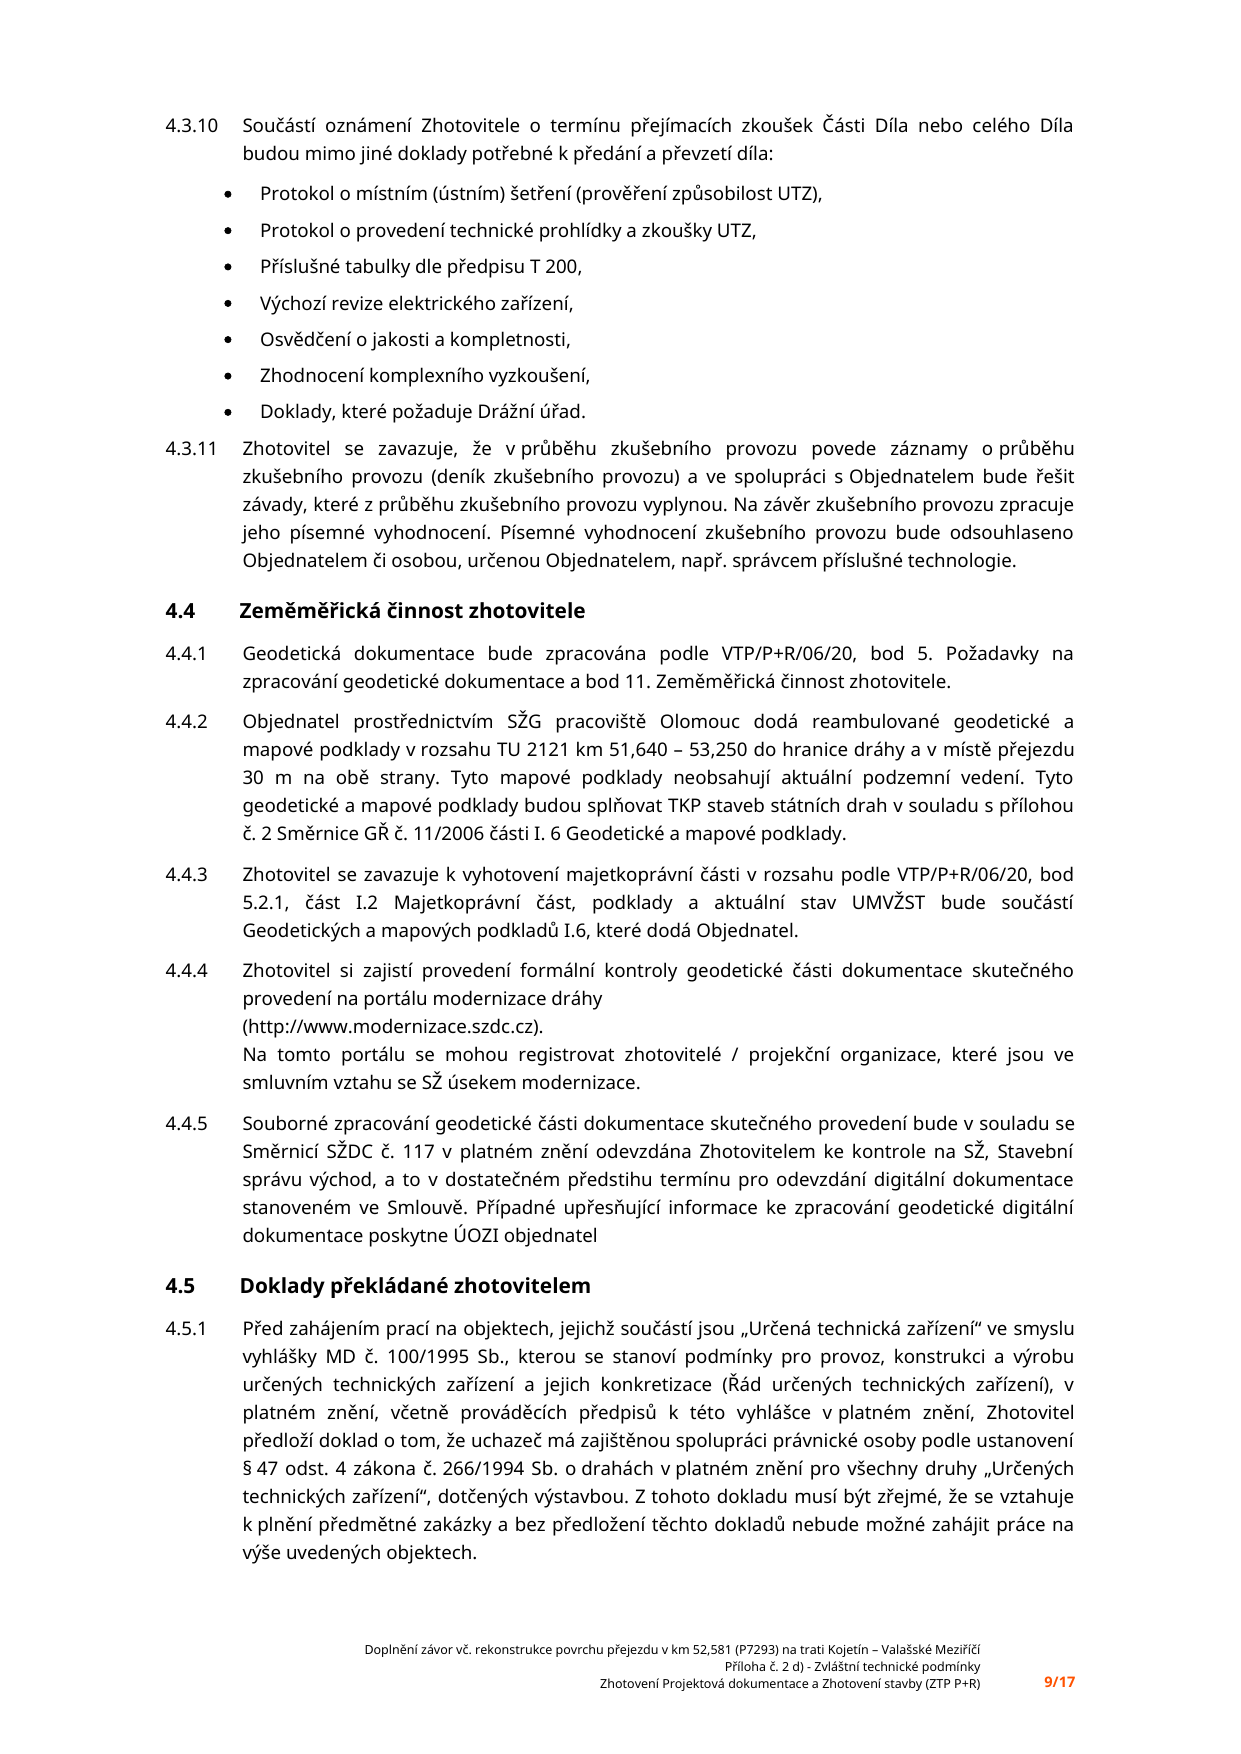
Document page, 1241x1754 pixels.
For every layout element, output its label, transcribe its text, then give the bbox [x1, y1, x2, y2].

text Doklady překládané zhotovitelem [165, 1271, 1075, 1299]
text Příslušné tabulky dle předpisu T 200, [224, 253, 1075, 279]
text Výchozí revize elektrického zařízení, [224, 290, 1075, 315]
text Zhotovitel se zavazuje k vyhotovení majetkoprávní části v rozsahu podle VTP/P+R/06/20, bod 5.2.1, část I.2 Majetkoprávní část, podklady a aktuální stav UMVŽST bude součástí Geodetických a mapových podkladů I.6, které dodá Objednatel. [165, 861, 1075, 943]
text Součástí oznámení Zhotovitele o termínu přejímacích zkoušek Části Díla nebo celého Díla budou mimo jiné doklady potřebné k předání a převzetí díla: [165, 112, 1075, 166]
list (http://www.modernizace.szdc.cz). [242, 1014, 1075, 1039]
text Zeměměřická činnost zhotovitele [165, 596, 1075, 624]
text Protokol o provedení technické prohlídky a zkoušky UTZ, [224, 217, 1075, 243]
list Na tomto portálu se mohou registrovat zhotovitelé / projekční organizace, které jsou ve smluvním vztahu se SŽ úsekem modernizace. [242, 1042, 1075, 1095]
text Osvědčení o jakosti a kompletnosti, [224, 326, 1075, 352]
text Geodetická dokumentace bude zpracována podle VTP/P+R/06/20, bod 5. Požadavky na zpracování geodetické dokumentace a bod 11. Zeměměřická činnost zhotovitele. [165, 640, 1075, 693]
text Protokol o místním (ústním) šetření (prověření způsobilost UTZ), [224, 181, 1075, 206]
text Objednatel prostřednictvím SŽG pracoviště Olomouc dodá reambulované geodetické a mapové podklady v rozsahu TU 2121 km 51,640 – 53,250 do hranice dráhy a v místě přejezdu 30 m na obě strany. Tyto mapové podklady neobsahují aktuální podzemní vedení. Tyto geodetické a mapové podklady budou splňovat TKP staveb státních drah v souladu s přílohou č. 2 Směrnice GŘ č. 11/2006 části I. 6 Geodetické a mapové podklady. [165, 708, 1075, 846]
text Zhodnocení komplexního vyzkoušení, [224, 362, 1075, 388]
text Souborné zpracování geodetické části dokumentace skutečného provedení bude v souladu se Směrnicí SŽDC č. 117 v platném znění odevzdána Zhotovitelem ke kontrole na SŽ, Stavební správu východ, a to v dostatečném předstihu termínu pro odevzdání digitální dokumentace stanoveném ve Smlouvě. Případné upřesňující informace ke zpracování geodetické digitální dokumentace poskytne ÚOZI objednatel [165, 1110, 1075, 1248]
text Doklady, které požaduje Drážní úřad. [224, 399, 1075, 424]
text Zhotovitel se zavazuje, že v průběhu zkušebního provozu povede záznamy o průběhu zkušebního provozu (deník zkušebního provozu) a ve spolupráci s Objednatelem bude řešit závady, které z průběhu zkušebního provozu vyplynou. Na závěr zkušebního provozu zpracuje jeho písemné vyhodnocení. Písemné vyhodnocení zkušebního provozu bude odsouhlaseno Objednatelem či osobou, určenou Objednatelem, např. správcem příslušné technologie. [165, 435, 1075, 573]
text Zhotovitel si zajistí provedení formální kontroly geodetické části dokumentace skutečného provedení na portálu modernizace dráhy [165, 958, 1075, 1011]
text Před zahájením prací na objektech, jejichž součástí jsou „Určená technická zařízení“ ve smyslu vyhlášky MD č. 100/1995 Sb., kterou se stanoví podmínky pro provoz, konstrukci a výrobu určených technických zařízení a jejich konkretizace (Řád určených technických zařízení), v platném znění, včetně prováděcích předpisů k této vyhlášce v platném znění, Zhotovitel předloží doklad o tom, že uchazeč má zajištěnou spolupráci právnické osoby podle ustanovení § 47 odst. 4 zákona č. 266/1994 Sb. o drahách v platném znění pro všechny druhy „Určených technických zařízení“, dotčených výstavbou. Z tohoto dokladu musí být zřejmé, že se vztahuje k plnění předmětné zakázky a bez předložení těchto dokladů nebude možné zahájit práce na výše uvedených objektech. [165, 1315, 1075, 1564]
